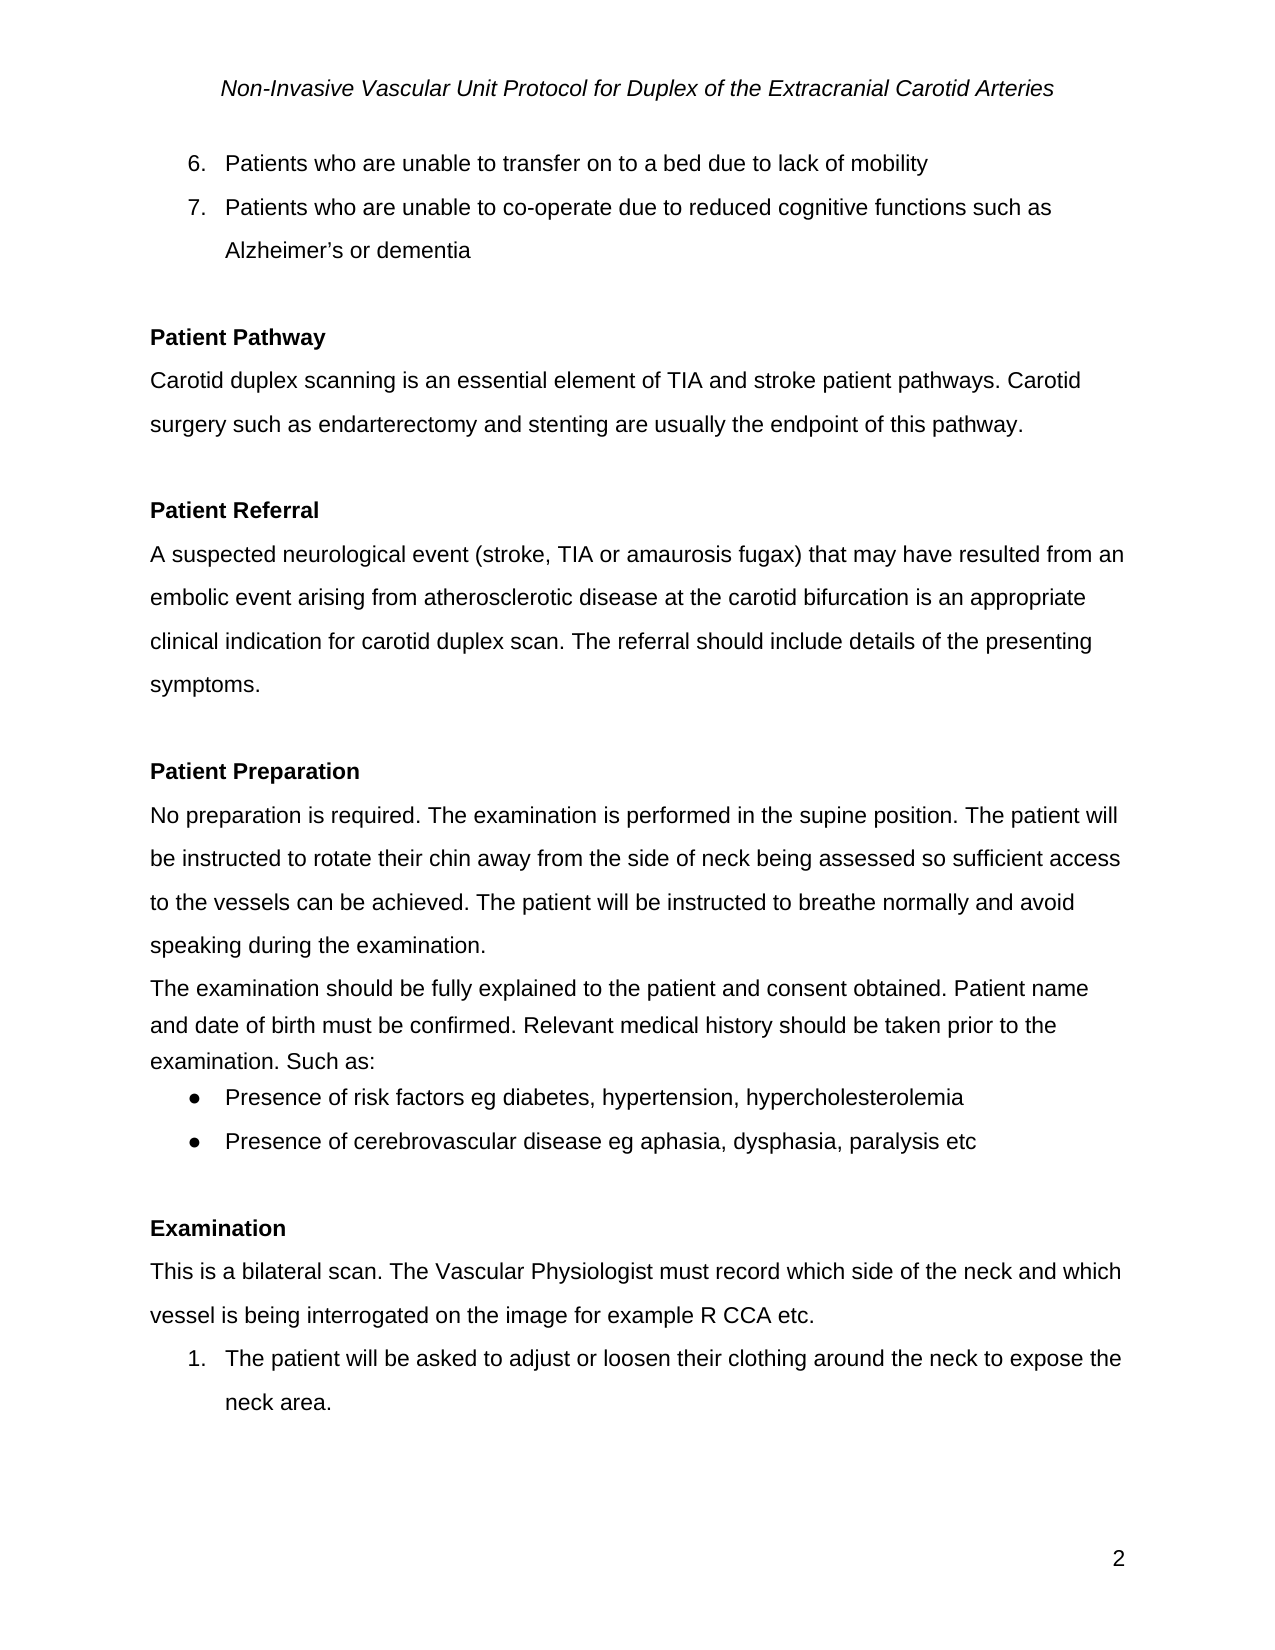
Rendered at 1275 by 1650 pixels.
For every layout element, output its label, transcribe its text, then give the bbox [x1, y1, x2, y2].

text Patient Preparation [150, 758, 1125, 784]
text The examination should be fully explained to the patient and consent obtained. Patient name and date of birth must be confirmed. Relevant medical history should be taken prior to the examination. Such as: [150, 975, 1125, 1074]
list Presence of risk factors eg diabetes, hypertension, hypercholesterolemia [187, 1084, 1125, 1111]
list Patients who are unable to co-operate due to reduced cognitive functions such as Alzheimer’s or dementia [187, 193, 1125, 263]
text This is a bilateral scan. The Vascular Physiologist must record which side of the neck and which vessel is being interrogated on the image for example R CCA etc. [150, 1258, 1125, 1328]
text No preparation is required. The examination is performed in the supine position. The patient will be instructed to rotate their chin away from the side of neck being assessed so sufficient access to the vessels can be achieved. The patient will be instructed to breathe normally and avoid speaking during the examination. [150, 802, 1125, 958]
list Patients who are unable to transfer on to a bed due to lack of mobility [187, 150, 1125, 176]
text A suspected neurological event (stroke, TIA or amaurosis fugax) that may have resulted from an embolic event arising from atherosclerotic disease at the carotid bifurcation is an appropriate clinical indication for carotid duplex scan. The referral should include details of the presenting symptoms. [150, 541, 1125, 698]
list Presence of cerebrovascular disease eg aphasia, dysphasia, paralysis etc [187, 1128, 1125, 1154]
text Carotid duplex scanning is an essential element of TIA and stroke patient pathways. Carotid surgery such as endarterectomy and stenting are usually the endpoint of this pathway. [150, 367, 1125, 437]
list The patient will be asked to adjust or loosen their clothing around the neck to expose the neck area. [187, 1345, 1125, 1415]
text Patient Pathway [150, 324, 1125, 350]
text Patient Referral [150, 497, 1125, 524]
text Examination [150, 1215, 1125, 1241]
